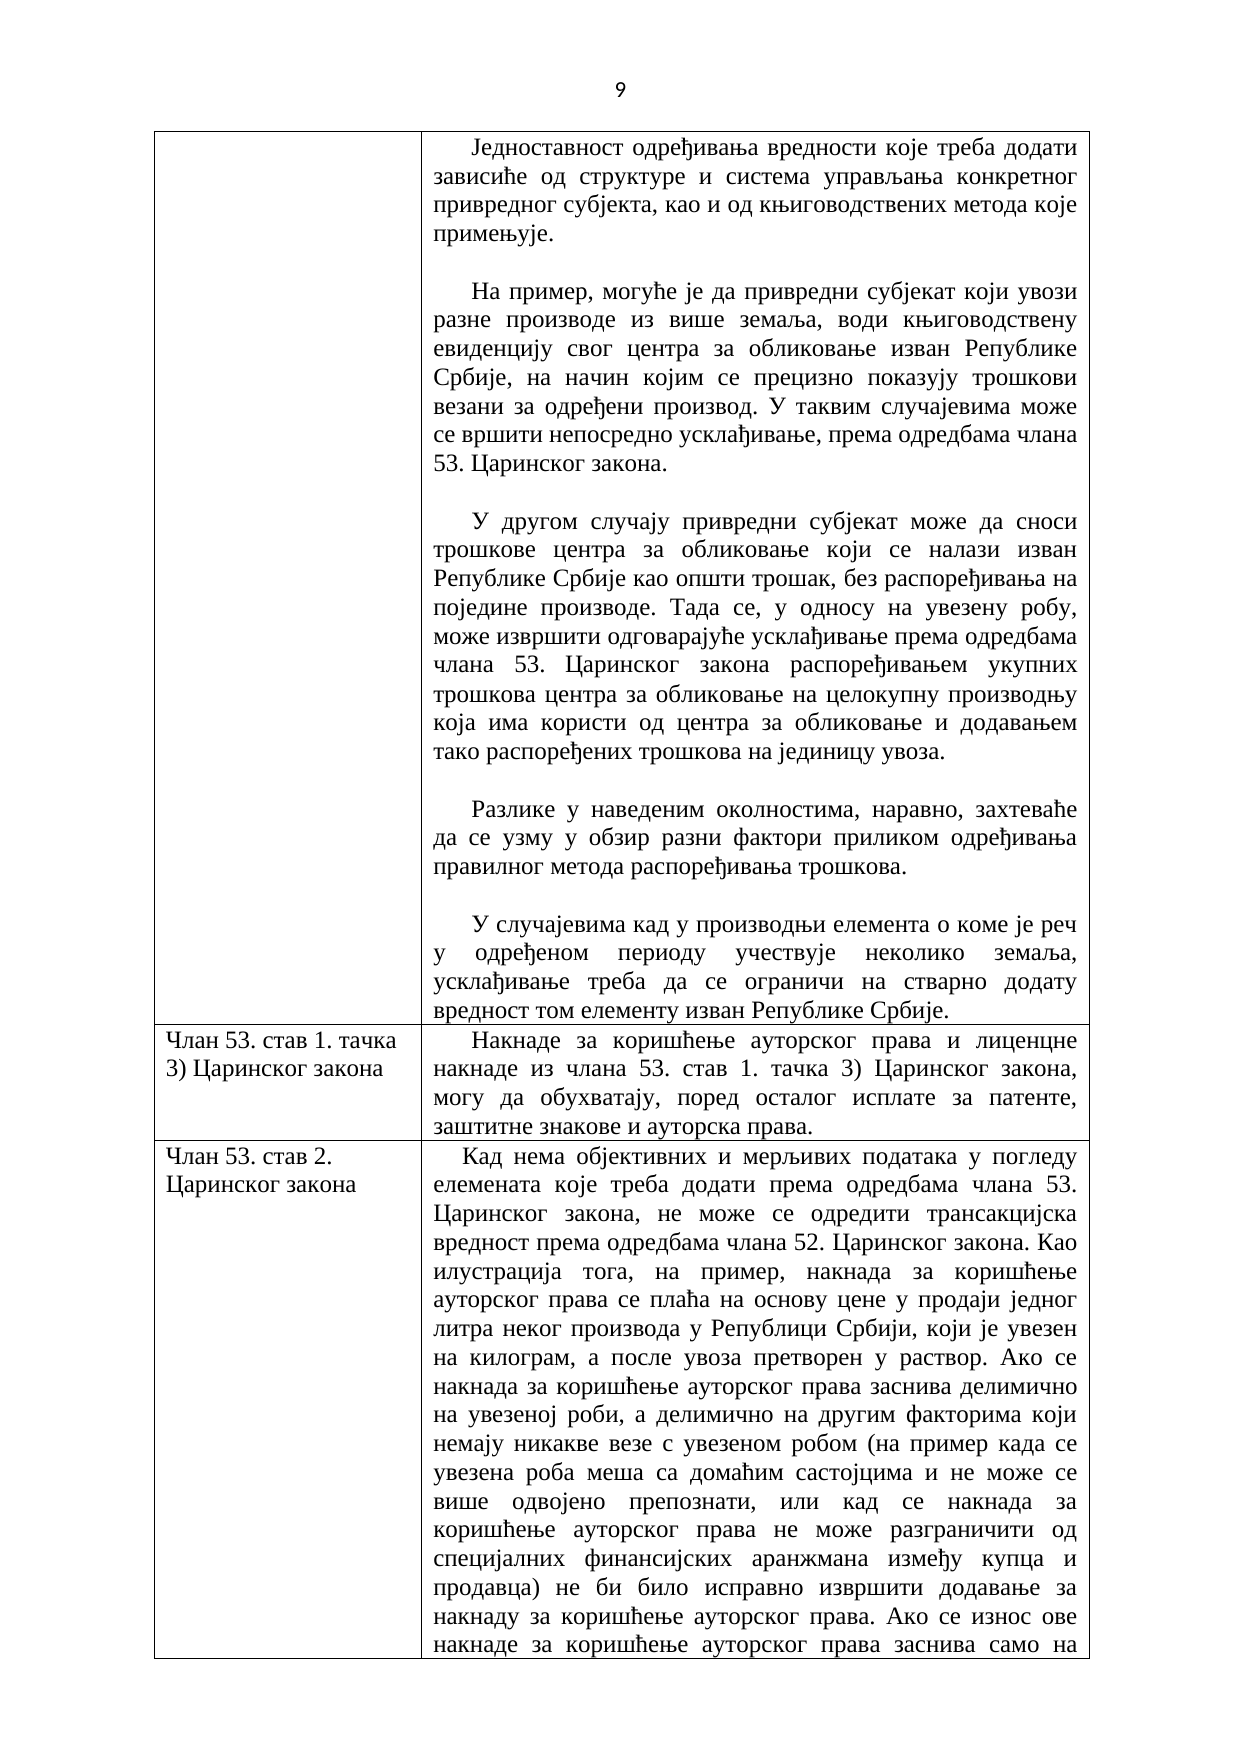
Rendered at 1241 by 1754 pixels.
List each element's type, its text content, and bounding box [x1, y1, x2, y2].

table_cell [155, 132, 421, 1024]
table_cell Члан 53. став 1. тачка 3) Царинског закона [155, 1025, 421, 1140]
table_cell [422, 1141, 1089, 1658]
table_cell Накнаде за коришћење ауторског права и лиценцне накнаде из члана 53. став 1. тачка 3) Царинског закона, могу да обухватају, поред осталог исплате за патенте, заштитне знакове и ауторска права. [422, 1025, 1089, 1140]
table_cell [155, 1141, 421, 1658]
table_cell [422, 132, 1089, 1024]
